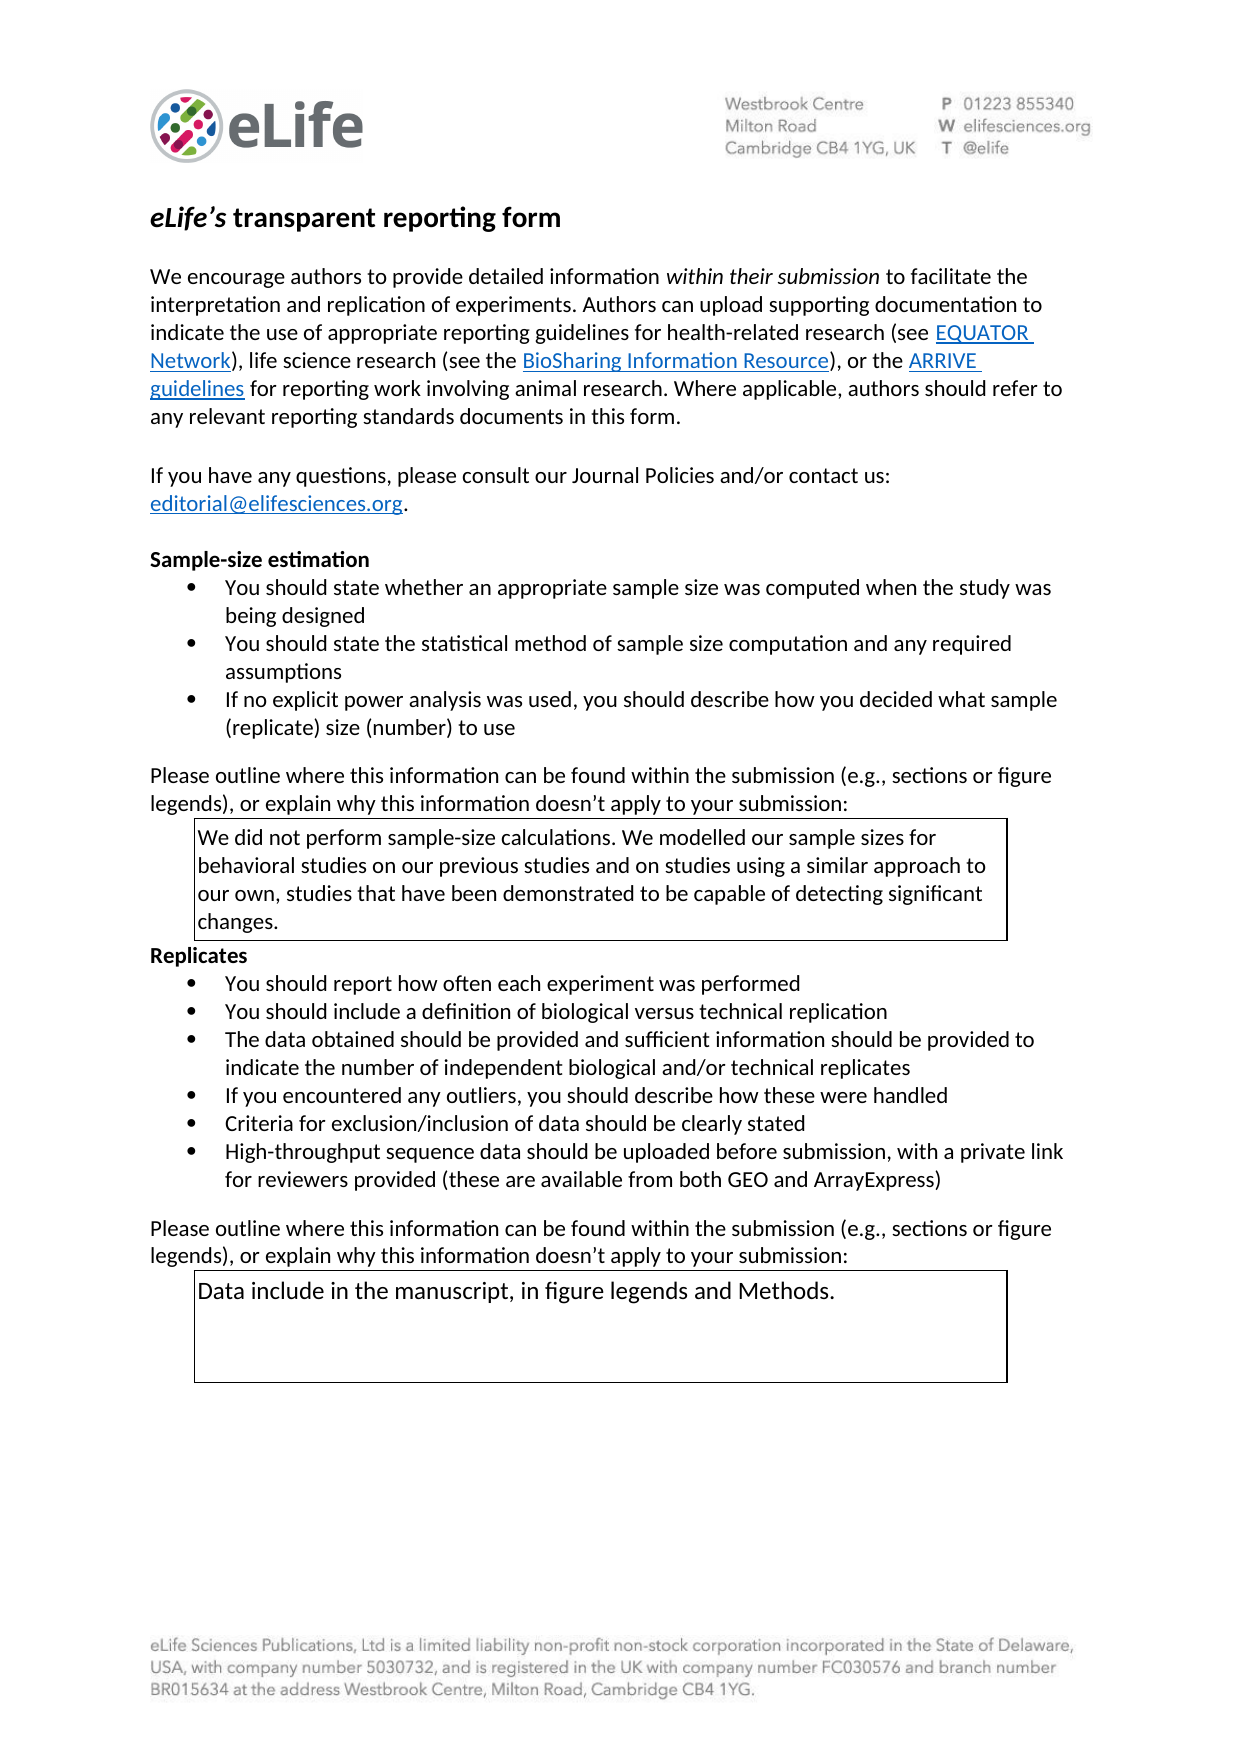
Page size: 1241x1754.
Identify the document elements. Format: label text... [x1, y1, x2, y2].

list Criteria for exclusion/inclusion of data should be clearly stated [187, 1109, 1090, 1137]
list The data obtained should be provided and sufficient information should be provided to indicate the number of independent biological and/or technical replicates [187, 1025, 1090, 1081]
picture [683, 16, 1240, 188]
list You should state whether an appropriate sample size was computed when the study was being designed [187, 573, 1090, 629]
text Data include in the manuscript, in figure legends and Methods. [195, 1273, 1006, 1308]
list If you encountered any outliers, you should describe how these were handled [187, 1081, 1090, 1109]
text Sample-size estimation [150, 545, 1090, 573]
picture [0, 1593, 1241, 1713]
list If no explicit power analysis was used, you should describe how you decided what sample (replicate) size (number) to use [187, 685, 1090, 741]
text eLife’s transparent reporting form [150, 199, 1090, 234]
text If you have any questions, please consult our Journal Policies and/or contact us: editorial@elifesciences.org. [150, 461, 1090, 517]
text We did not perform sample-size calculations. We modelled our sample sizes for behavioral studies on our previous studies and on studies using a similar approach to our own, studies that have been demonstrated to be capable of detecting significant changes. [195, 821, 1006, 937]
list You should include a definition of biological versus technical replication [187, 997, 1090, 1025]
list You should report how often each experiment was performed [187, 969, 1090, 997]
list High-throughput sequence data should be uploaded before submission, with a private link for reviewers provided (these are available from both GEO and ArrayExpress) [187, 1137, 1090, 1193]
text Replicates [150, 873, 1090, 969]
list You should state the statistical method of sample size computation and any required assumptions [187, 629, 1090, 685]
picture [150, 89, 363, 163]
text We encourage authors to provide detailed information within their submission to facilitate the interpretation and replication of experiments. Authors can upload supporting documentation to indicate the use of appropriate reporting guidelines for health-related research (see EQUATOR Network), life science research (see the BioSharing Information Resource), or the ARRIVE guidelines for reporting work involving animal research. Where applicable, authors should refer to any relevant reporting standards documents in this form. [150, 262, 1090, 430]
